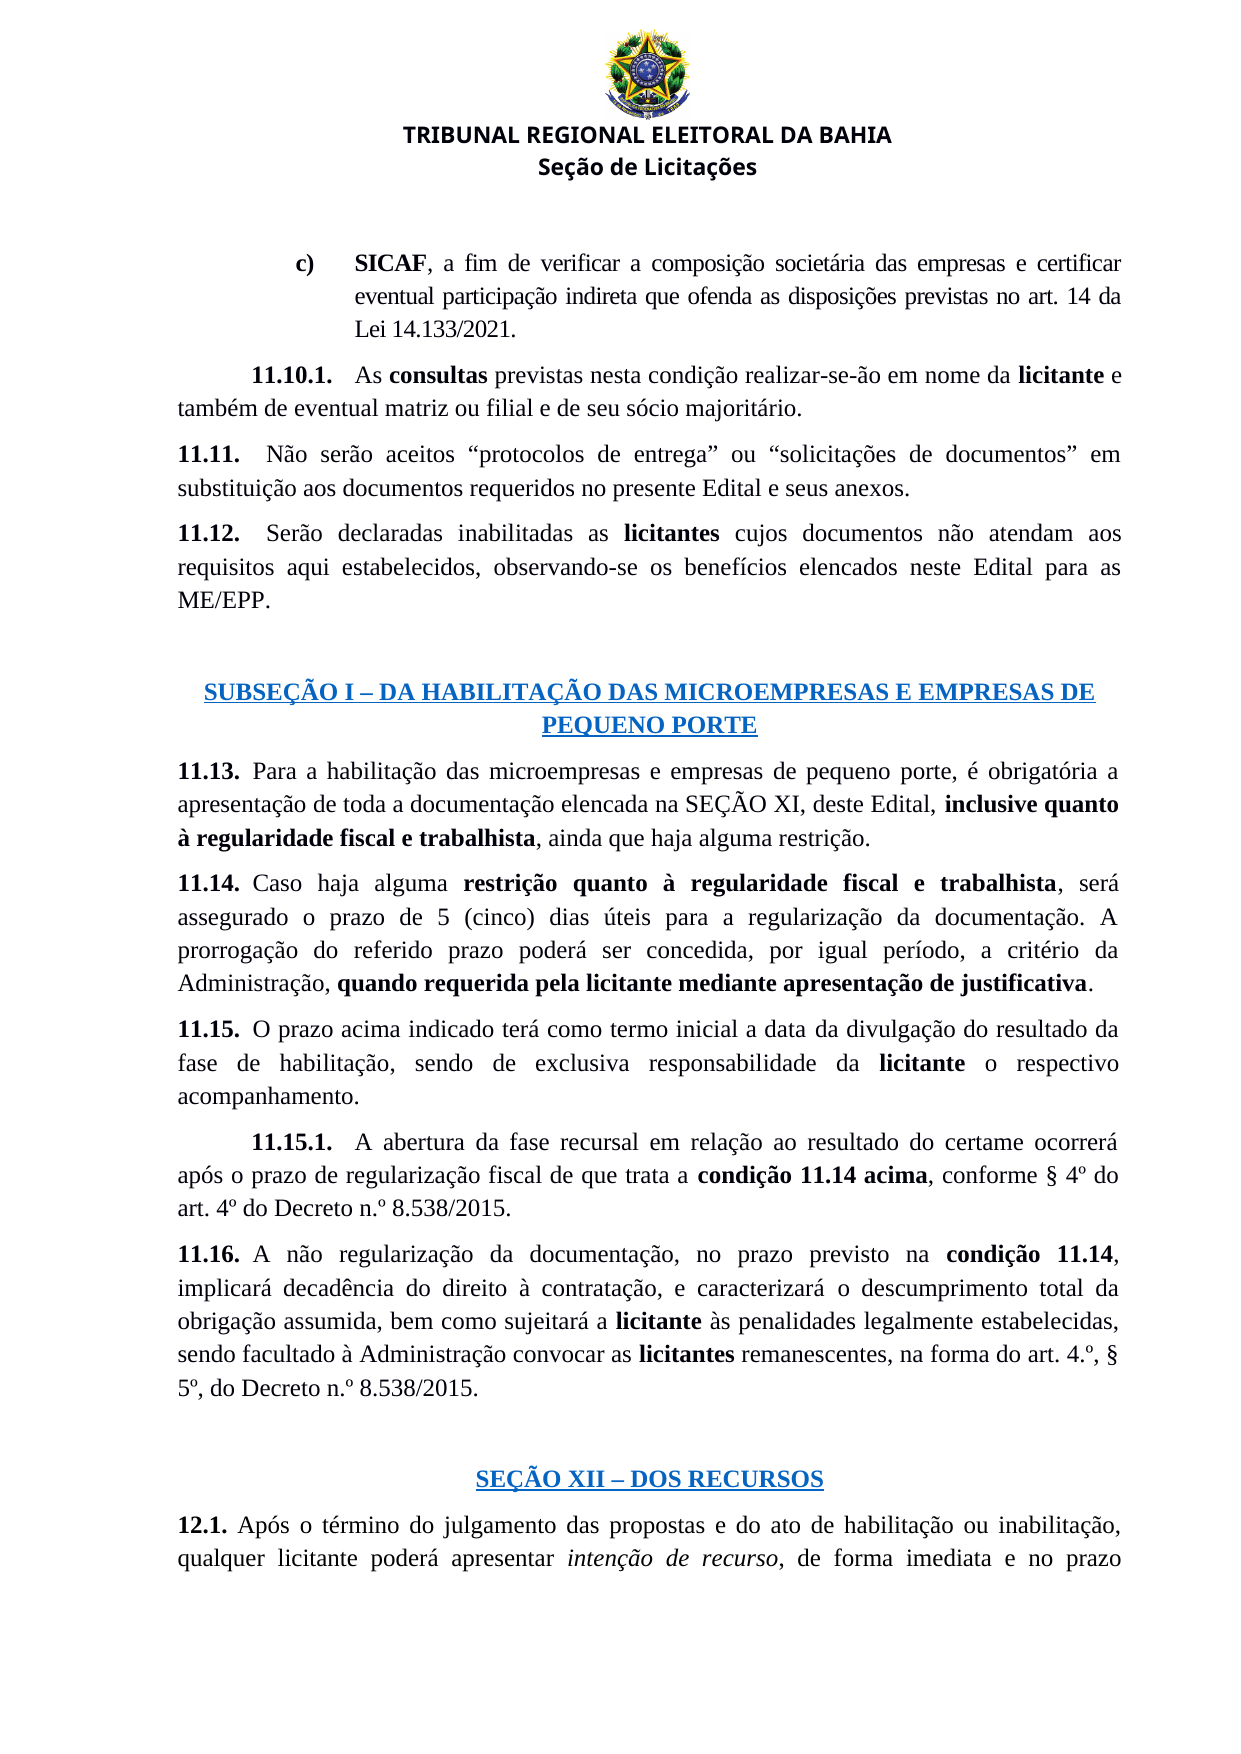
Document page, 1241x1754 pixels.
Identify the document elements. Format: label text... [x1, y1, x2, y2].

text 11.15. O prazo acima indicado terá como termo inicial a data da divulgação do resultado da fase de habilitação, sendo de exclusiva responsabilidade da licitante o respectivo acompanhamento. [177, 1011, 1119, 1111]
text 11.16. A não regularização da documentação, no prazo previsto na condição 11.14, implicará decadência do direito à contratação, e caracterizará o descumprimento total da obrigação assumida, bem como sujeitará a licitante às penalidades legalmente estabelecidas, sendo facultado à Administração convocar as licitantes remanescentes, na forma do art. 4.º, § 5º, do Decreto n.º 8.538/2015. [177, 1236, 1119, 1403]
text 11.14. Caso haja alguma restrição quanto à regularidade fiscal e trabalhista, será assegurado o prazo de 5 (cinco) dias úteis para a regularização da documentação. A prorrogação do referido prazo poderá ser concedida, por igual período, a critério da Administração, quando requerida pela licitante mediante apresentação de justificativa. [177, 865, 1119, 998]
text 11.12. Serão declaradas inabilitadas as licitantes cujos documentos não atendam aos requisitos aqui estabelecidos, observando-se os benefícios elencados neste Edital para as ME/EPP. [177, 515, 1122, 615]
text SUBSEÇÃO I – DA HABILITAÇÃO DAS MICROEMPRESAS E EMPRESAS DE PEQUENO PORTE [177, 673, 1122, 740]
text 11.15.1. A abertura da fase recursal em relação ao resultado do certame ocorrerá após o prazo de regularização fiscal de que trata a condição 11.14 acima, conforme § 4º do art. 4º do Decreto n.º 8.538/2015. [177, 1123, 1119, 1223]
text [177, 1507, 1122, 1573]
text 11.13. Para a habilitação das microempresas e empresas de pequeno porte, é obrigatória a apresentação de toda a documentação elencada na SEÇÃO XI, deste Edital, inclusive quanto à regularidade fiscal e trabalhista, ainda que haja alguma restrição. [177, 753, 1119, 853]
list SICAF, a fim de verificar a composição societária das empresas e certificar eventual participação indireta que ofenda as disposições previstas no art. 14 da Lei 14.133/2021. [295, 244, 1122, 344]
text 11.10.1. As consultas previstas nesta condição realizar-se-ão em nome da licitante e também de eventual matriz ou filial e de seu sócio majoritário. [177, 357, 1122, 423]
text 11.11. Não serão aceitos “protocolos de entrega” ou “solicitações de documentos” em substituição aos documentos requeridos no presente Edital e seus anexos. [177, 436, 1122, 503]
text SEÇÃO XII – DOS RECURSOS [177, 1461, 1122, 1494]
